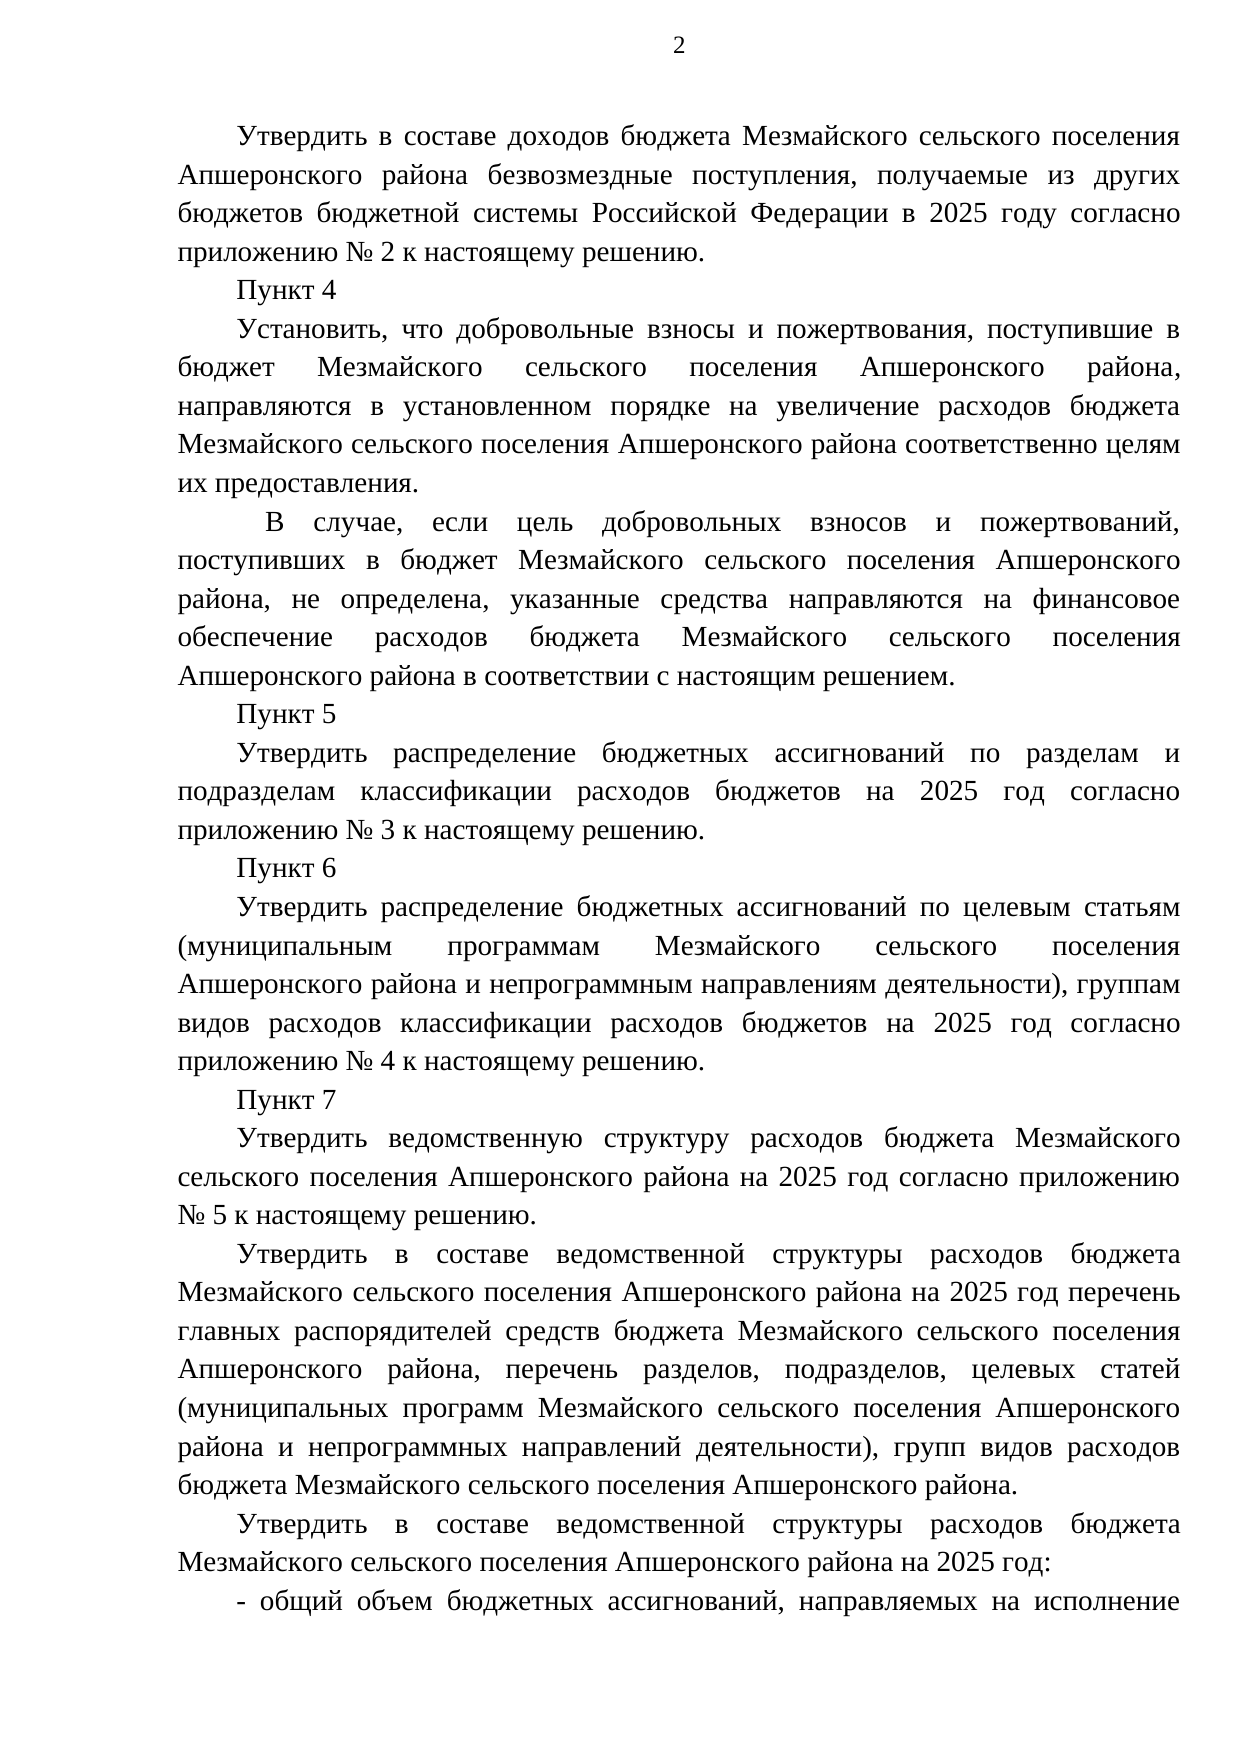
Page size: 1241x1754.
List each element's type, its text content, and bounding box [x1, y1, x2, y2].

text Установить, что добровольные взносы и пожертвования, поступившие в бюджет Мезмайского сельского поселения Апшеронского района, направляются в установленном порядке на увеличение расходов бюджета Мезмайского сельского поселения Апшеронского района соответственно целям их предоставления. [177, 311, 1181, 499]
list Утвердить распределение бюджетных ассигнований по целевым статьям (муниципальным программам Мезмайского сельского поселения Апшеронского района и непрограммным направлениям деятельности), группам видов расходов классификации расходов бюджетов на 2025 год согласно приложению № 4 к настоящему решению. [177, 889, 1181, 1077]
text Утвердить в составе ведомственной структуры расходов бюджета Мезмайского сельского поселения Апшеронского района на 2025 год перечень главных распорядителей средств бюджета Мезмайского сельского поселения Апшеронского района, перечень разделов, подразделов, целевых статей (муниципальных программ Мезмайского сельского поселения Апшеронского района и непрограммных направлений деятельности), групп видов расходов бюджета Мезмайского сельского поселения Апшеронского района. [177, 1236, 1181, 1501]
list Пункт 7 [177, 1082, 1181, 1115]
list Пункт 6 [177, 851, 1181, 884]
text Утвердить в составе ведомственной структуры расходов бюджета Мезмайского сельского поселения Апшеронского района на 2025 год: [177, 1506, 1181, 1578]
text Пункт 5 [177, 696, 1181, 730]
text Утвердить в составе доходов бюджета Мезмайского сельского поселения Апшеронского района безвозмездные поступления, получаемые из других бюджетов бюджетной системы Российской Федерации в 2025 году согласно приложению № 2 к настоящему решению. [177, 118, 1181, 267]
list Утвердить ведомственную структуру расходов бюджета Мезмайского сельского поселения Апшеронского района на 2025 год согласно приложению № 5 к настоящему решению. [177, 1120, 1181, 1231]
list Утвердить распределение бюджетных ассигнований по разделам и подразделам классификации расходов бюджетов на 2025 год согласно приложению № 3 к настоящему решению. [177, 735, 1181, 846]
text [177, 1583, 1181, 1616]
text В случае, если цель добровольных взносов и пожертвований, поступивших в бюджет Мезмайского сельского поселения Апшеронского района, не определена, указанные средства направляются на финансовое обеспечение расходов бюджета Мезмайского сельского поселения Апшеронского района в соответствии с настоящим решением. [177, 504, 1181, 691]
text Пункт 4 [177, 272, 1181, 306]
